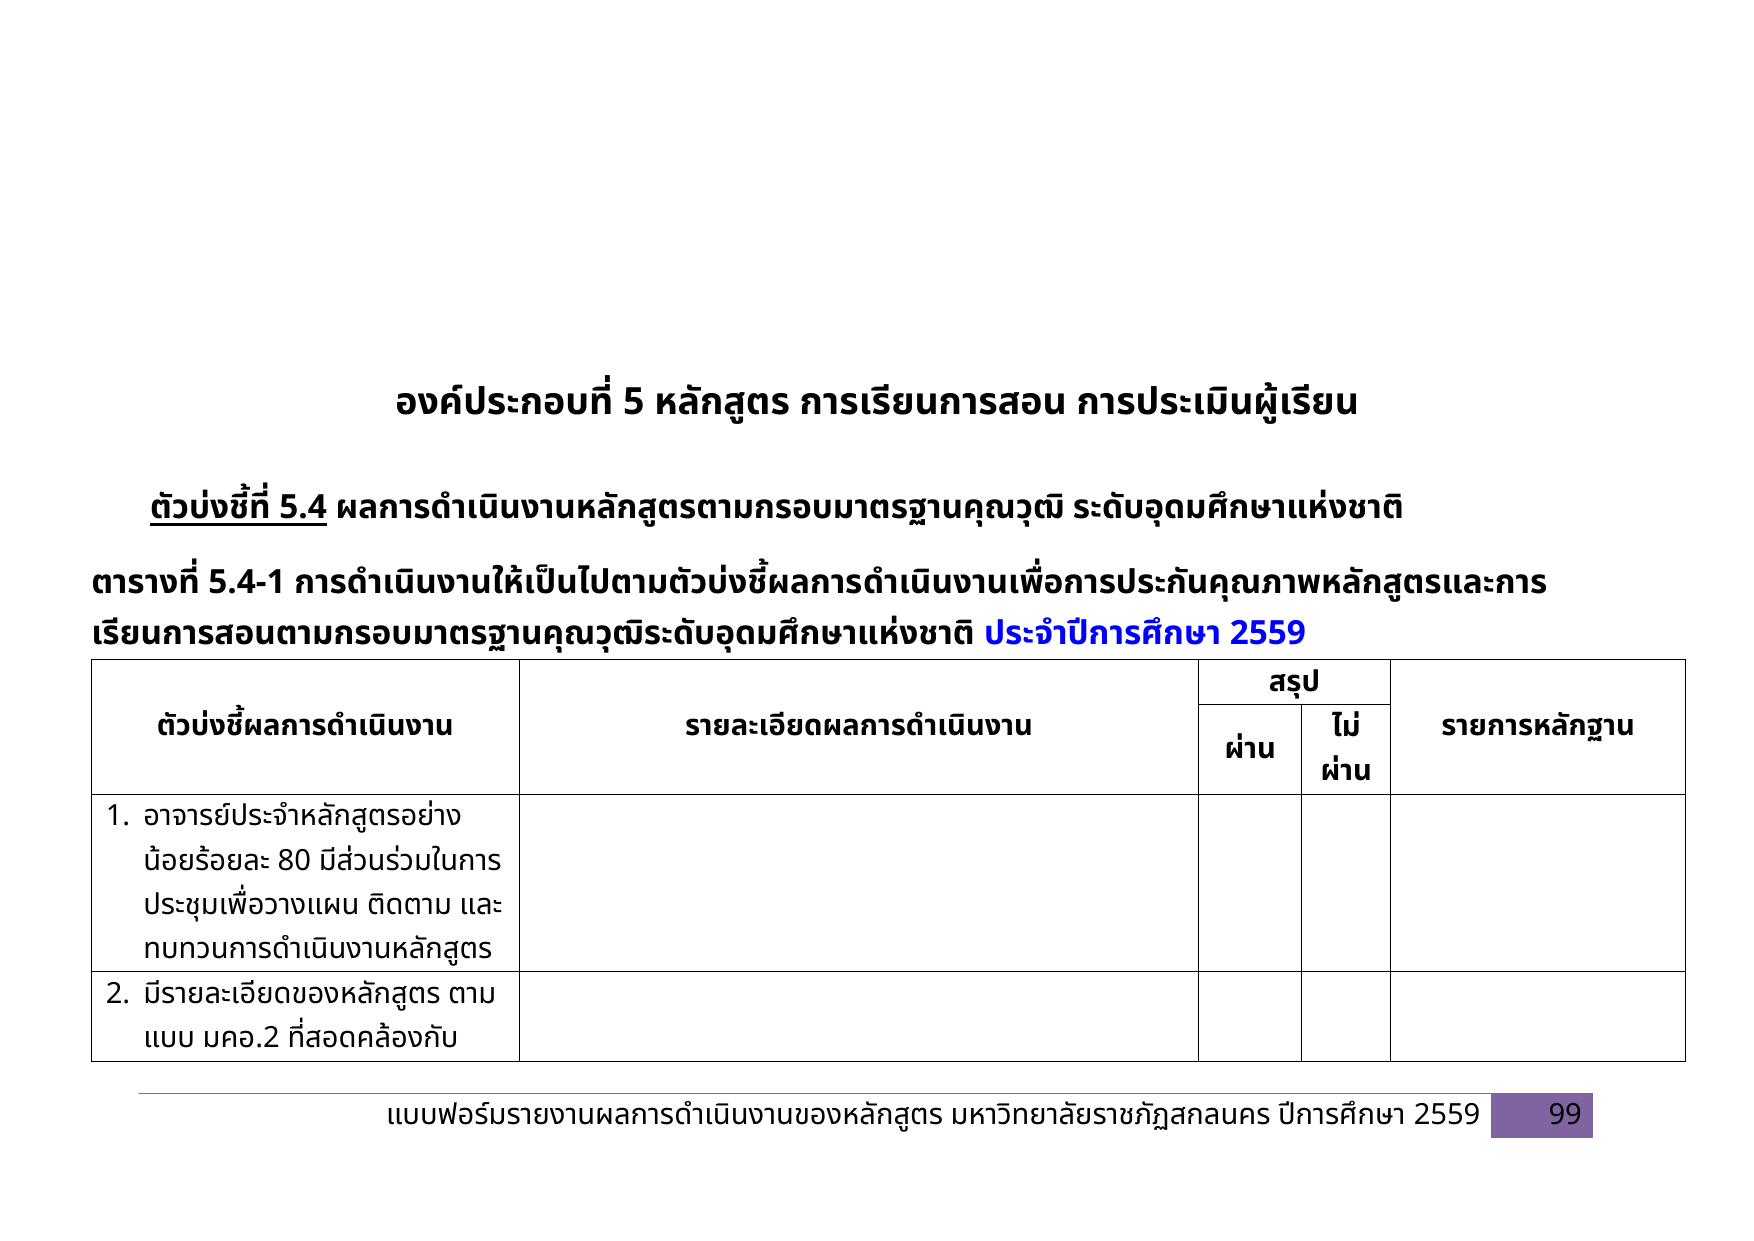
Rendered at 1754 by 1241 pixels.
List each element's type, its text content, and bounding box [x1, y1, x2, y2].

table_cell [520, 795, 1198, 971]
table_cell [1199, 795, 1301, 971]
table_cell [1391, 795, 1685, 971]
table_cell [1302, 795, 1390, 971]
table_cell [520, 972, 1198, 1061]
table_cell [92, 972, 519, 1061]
text ตัวบ่งชี้ที่ 5.4 ผลการดำเนินงานหลักสูตรตามกรอบมาตรฐานคุณวุฒิ ระดับอุดมศึกษาแห่งชาติ [150, 482, 1604, 533]
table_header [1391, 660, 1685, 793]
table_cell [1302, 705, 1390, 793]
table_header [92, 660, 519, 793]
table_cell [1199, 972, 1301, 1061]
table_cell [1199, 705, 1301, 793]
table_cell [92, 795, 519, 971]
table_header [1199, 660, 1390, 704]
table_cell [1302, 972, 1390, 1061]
text ตารางที่ 5.4-1 การดำเนินงานให้เป็นไปตามตัวบ่งชี้ผลการดำเนินงานเพื่อการประกันคุณภาพหลักสูตรและการเรียนการสอนตามกรอบมาตรฐานคุณวุฒิระดับอุดมศึกษาแห่งชาติ ประจำปีการศึกษา 2559 [91, 558, 1604, 659]
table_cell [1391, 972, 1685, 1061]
text องค์ประกอบที่ 5 หลักสูตร การเรียนการสอน การประเมินผู้เรียน [150, 374, 1604, 431]
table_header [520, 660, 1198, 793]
